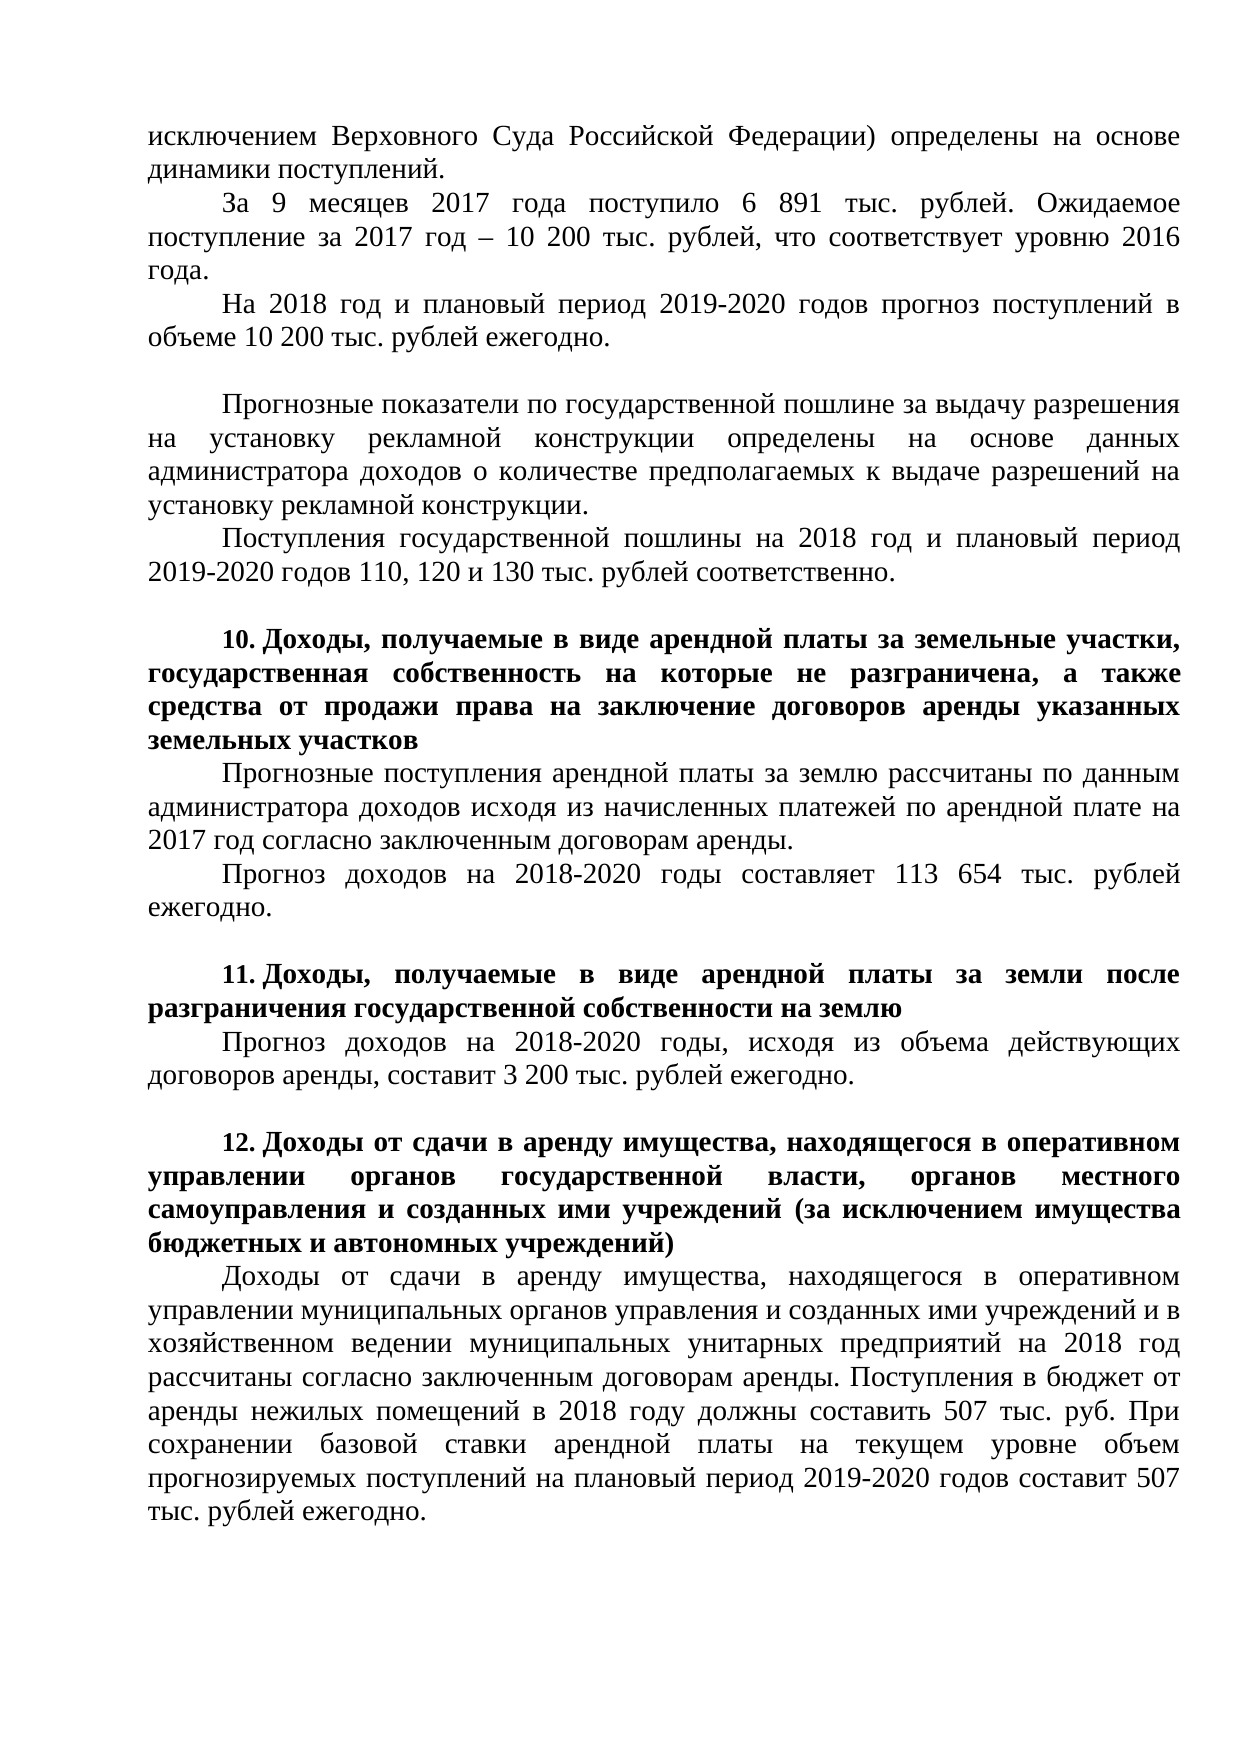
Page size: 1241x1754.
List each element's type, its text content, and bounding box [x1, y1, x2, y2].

list Доходы, получаемые в виде арендной платы за земельные участки, государственная собственность на которые не разграничена, а также средства от продажи права на заключение договоров аренды указанных земельных участков [148, 621, 1181, 755]
text Прогноз доходов на 2018-2020 годы составляет 113 654 тыс. рублей ежегодно. [148, 856, 1181, 923]
text Поступления государственной пошлины на 2018 год и плановый период 2019-2020 годов 110, 120 и 130 тыс. рублей соответственно. [148, 521, 1181, 588]
text Доходы от сдачи в аренду имущества, находящегося в оперативном управлении муниципальных органов управления и созданных ими учреждений и в хозяйственном ведении муниципальных унитарных предприятий на 2018 год рассчитаны согласно заключенным договорам аренды. Поступления в бюджет от аренды нежилых помещений в 2018 году должны составить 507 тыс. руб. При сохранении базовой ставки арендной платы на текущем уровне объем прогнозируемых поступлений на плановый период 2019-2020 годов составит 507 тыс. рублей ежегодно. [148, 1258, 1181, 1527]
list Доходы от сдачи в аренду имущества, находящегося в оперативном управлении органов государственной власти, органов местного самоуправления и созданных ими учреждений (за исключением имущества бюджетных и автономных учреждений) [148, 1124, 1181, 1258]
list Доходы, получаемые в виде арендной платы за земли после разграничения государственной собственности на землю [148, 957, 1181, 1024]
text За 9 месяцев 2017 года поступило 6 891 тыс. рублей. Ожидаемое поступление за 2017 год – 10 200 тыс. рублей, что соответствует уровню 2016 года. [148, 185, 1181, 286]
text Прогноз доходов на 2018-2020 годы, исходя из объема действующих договоров аренды, составит 3 200 тыс. рублей ежегодно. [148, 1024, 1181, 1091]
text На 2018 год и плановый период 2019-2020 годов прогноз поступлений в объеме 10 200 тыс. рублей ежегодно. [148, 286, 1181, 353]
text Прогнозные поступления арендной платы за землю рассчитаны по данным администратора доходов исходя из начисленных платежей по арендной плате на 2017 год согласно заключенным договорам аренды. [148, 755, 1181, 856]
text Прогнозные показатели по государственной пошлине за выдачу разрешения на установку рекламной конструкции определены на основе данных администратора доходов о количестве предполагаемых к выдаче разрешений на установку рекламной конструкции. [148, 386, 1181, 521]
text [148, 118, 1181, 185]
